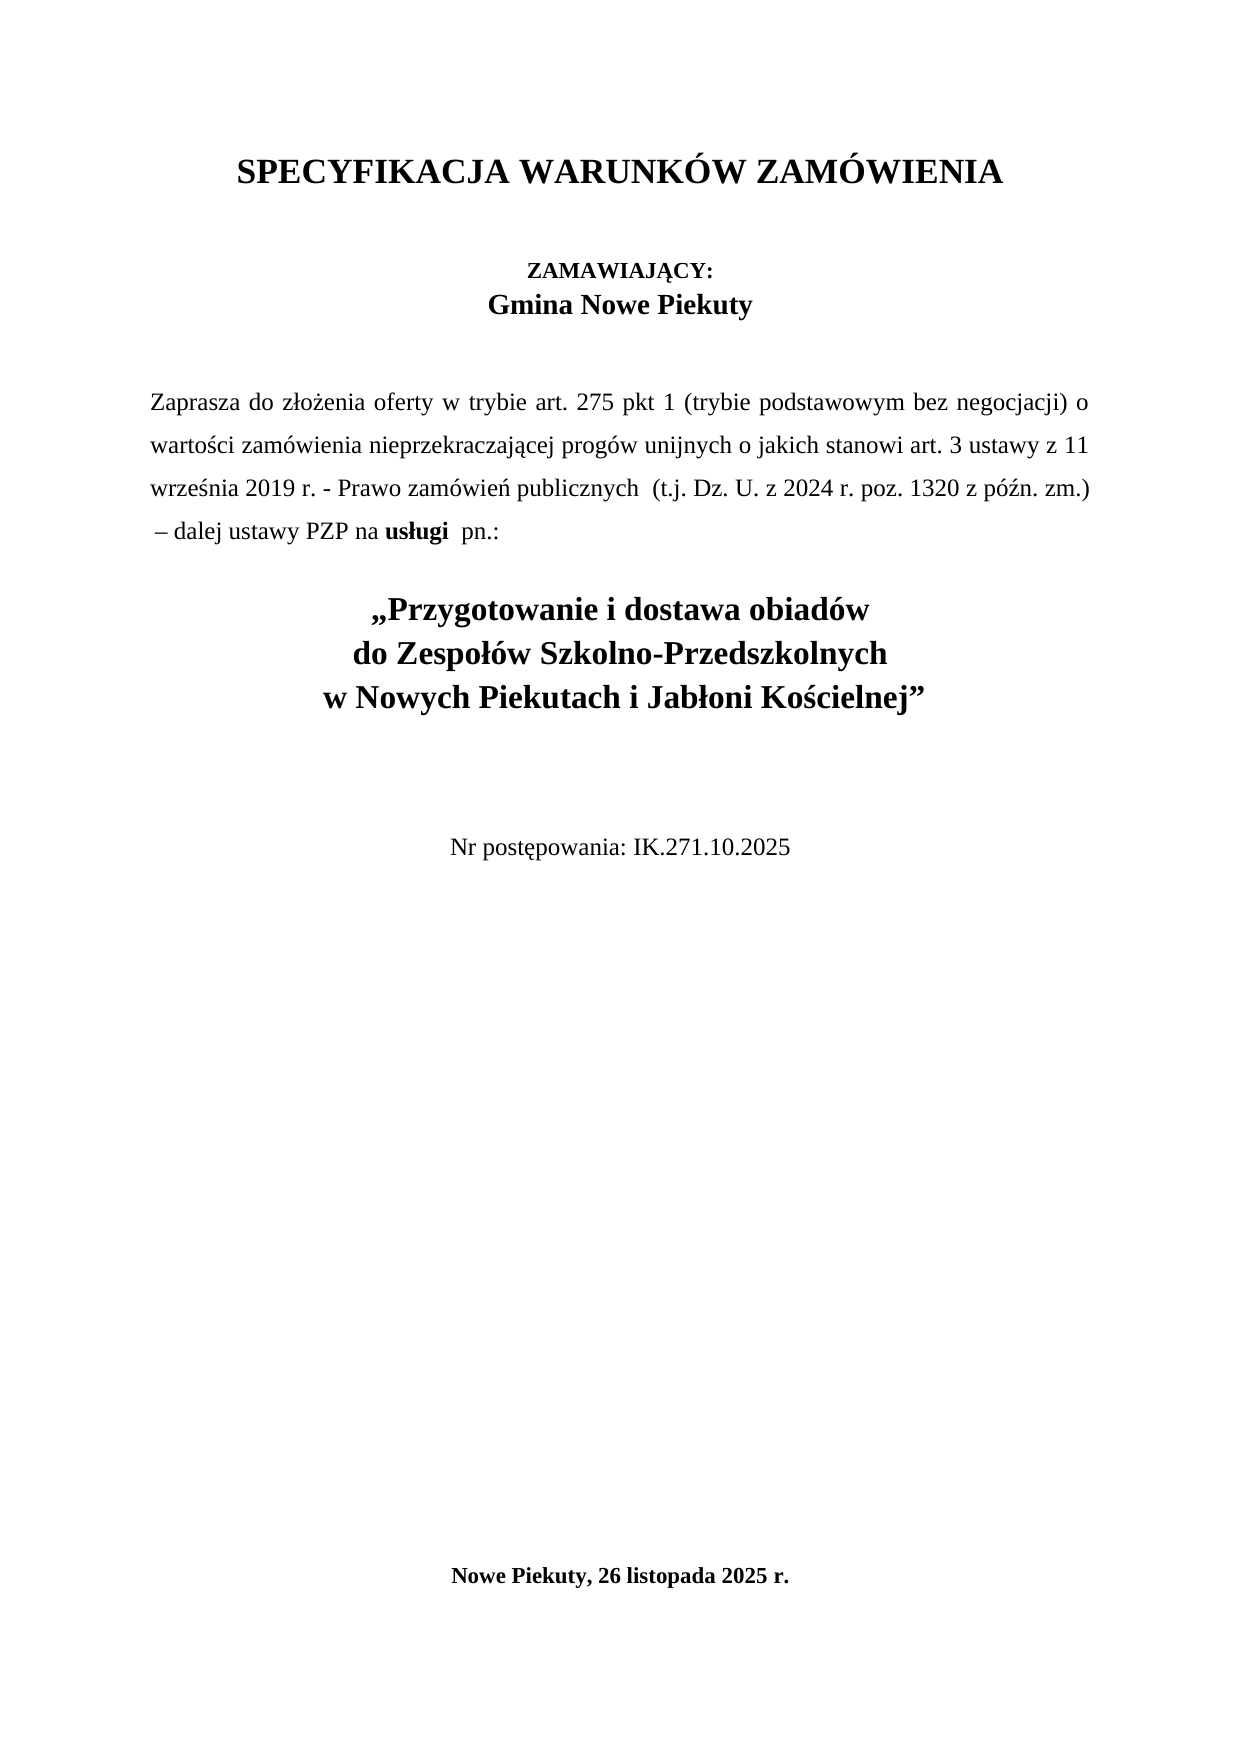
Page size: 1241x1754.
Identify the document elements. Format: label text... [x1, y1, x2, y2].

text Nr postępowania: IK.271.10.2025 [150, 832, 1090, 861]
text Zaprasza do złożenia oferty w trybie art. 275 pkt 1 (trybie podstawowym bez negocjacji) o wartości zamówienia nieprzekraczającej progów unijnych o jakich stanowi art. 3 ustawy z 11 września 2019 r. - Prawo zamówień publicznych (t.j. Dz. U. z 2024 r. poz. 1320 z późn. zm.) – dalej ustawy PZP na usługi pn.: [150, 387, 1090, 545]
text ZAMAWIAJĄCY: [150, 257, 1090, 284]
text Gmina Nowe Piekuty [150, 287, 1090, 321]
text Nowe Piekuty, 26 listopada 2025 r. [150, 1562, 1090, 1589]
text do Zespołów Szkolno-Przedszkolnych [150, 633, 1090, 672]
text w Nowych Piekutach i Jabłoni Kościelnej” [150, 678, 1090, 716]
text SPECYFIKACJA WARUNKÓW ZAMÓWIENIA [150, 150, 1090, 191]
text „Przygotowanie i dostawa obiadów [150, 589, 1090, 628]
